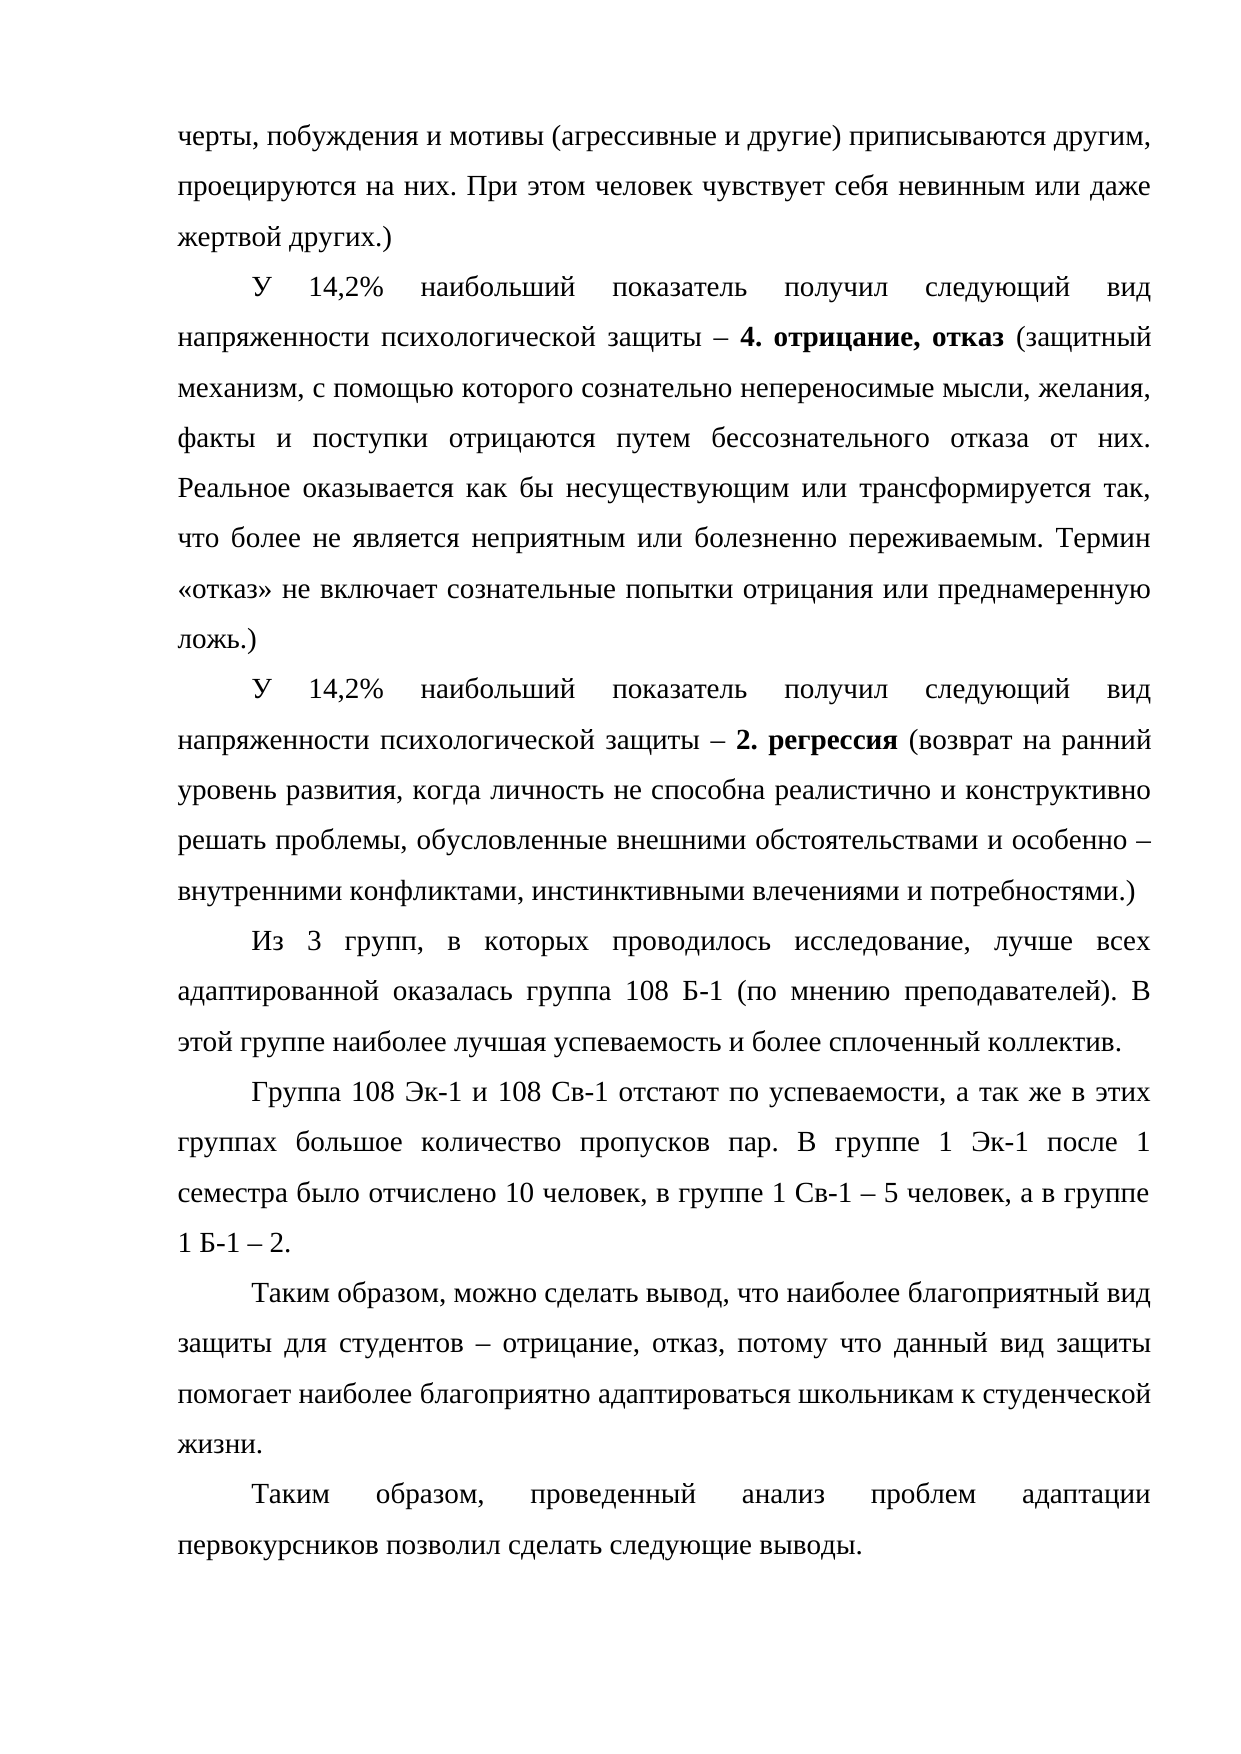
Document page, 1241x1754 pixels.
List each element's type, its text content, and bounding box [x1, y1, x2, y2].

text Таким образом, проведенный анализ проблем адаптации первокурсников позволил сделать следующие выводы. [177, 1477, 1152, 1560]
text Из 3 групп, в которых проводилось исследование, лучше всех адаптированной оказалась группа 108 Б-1 (по мнению преподавателей). В этой группе наиболее лучшая успеваемость и более сплоченный коллектив. [177, 923, 1152, 1057]
text У 14,2% наибольший показатель получил следующий вид напряженности психологической защиты – 4. отрицание, отказ (защитный механизм, с помощью которого сознательно непереносимые мысли, желания, факты и поступки отрицаются путем бессознательного отказа от них. Реальное оказывается как бы несуществующим или трансформируется так, что более не является неприятным или болезненно переживаемым. Термин «отказ» не включает сознательные попытки отрицания или преднамеренную ложь.) [177, 269, 1152, 655]
text Группа 108 Эк-1 и 108 Св-1 отстают по успеваемости, а так же в этих группах большое количество пропусков пар. В группе 1 Эк-1 после 1 семестра было отчислено 10 человек, в группе 1 Св-1 – 5 человек, а в группе 1 Б-1 – 2. [177, 1074, 1152, 1258]
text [177, 118, 1152, 252]
text Таким образом, можно сделать вывод, что наиболее благоприятный вид защиты для студентов – отрицание, отказ, потому что данный вид защиты помогает наиболее благоприятно адаптироваться школьникам к студенческой жизни. [177, 1275, 1152, 1460]
text У 14,2% наибольший показатель получил следующий вид напряженности психологической защиты – 2. регрессия (возврат на ранний уровень развития, когда личность не способна реалистично и конструктивно решать проблемы, обусловленные внешними обстоятельствами и особенно – внутренними конфликтами, инстинктивными влечениями и потребностями.) [177, 672, 1152, 906]
